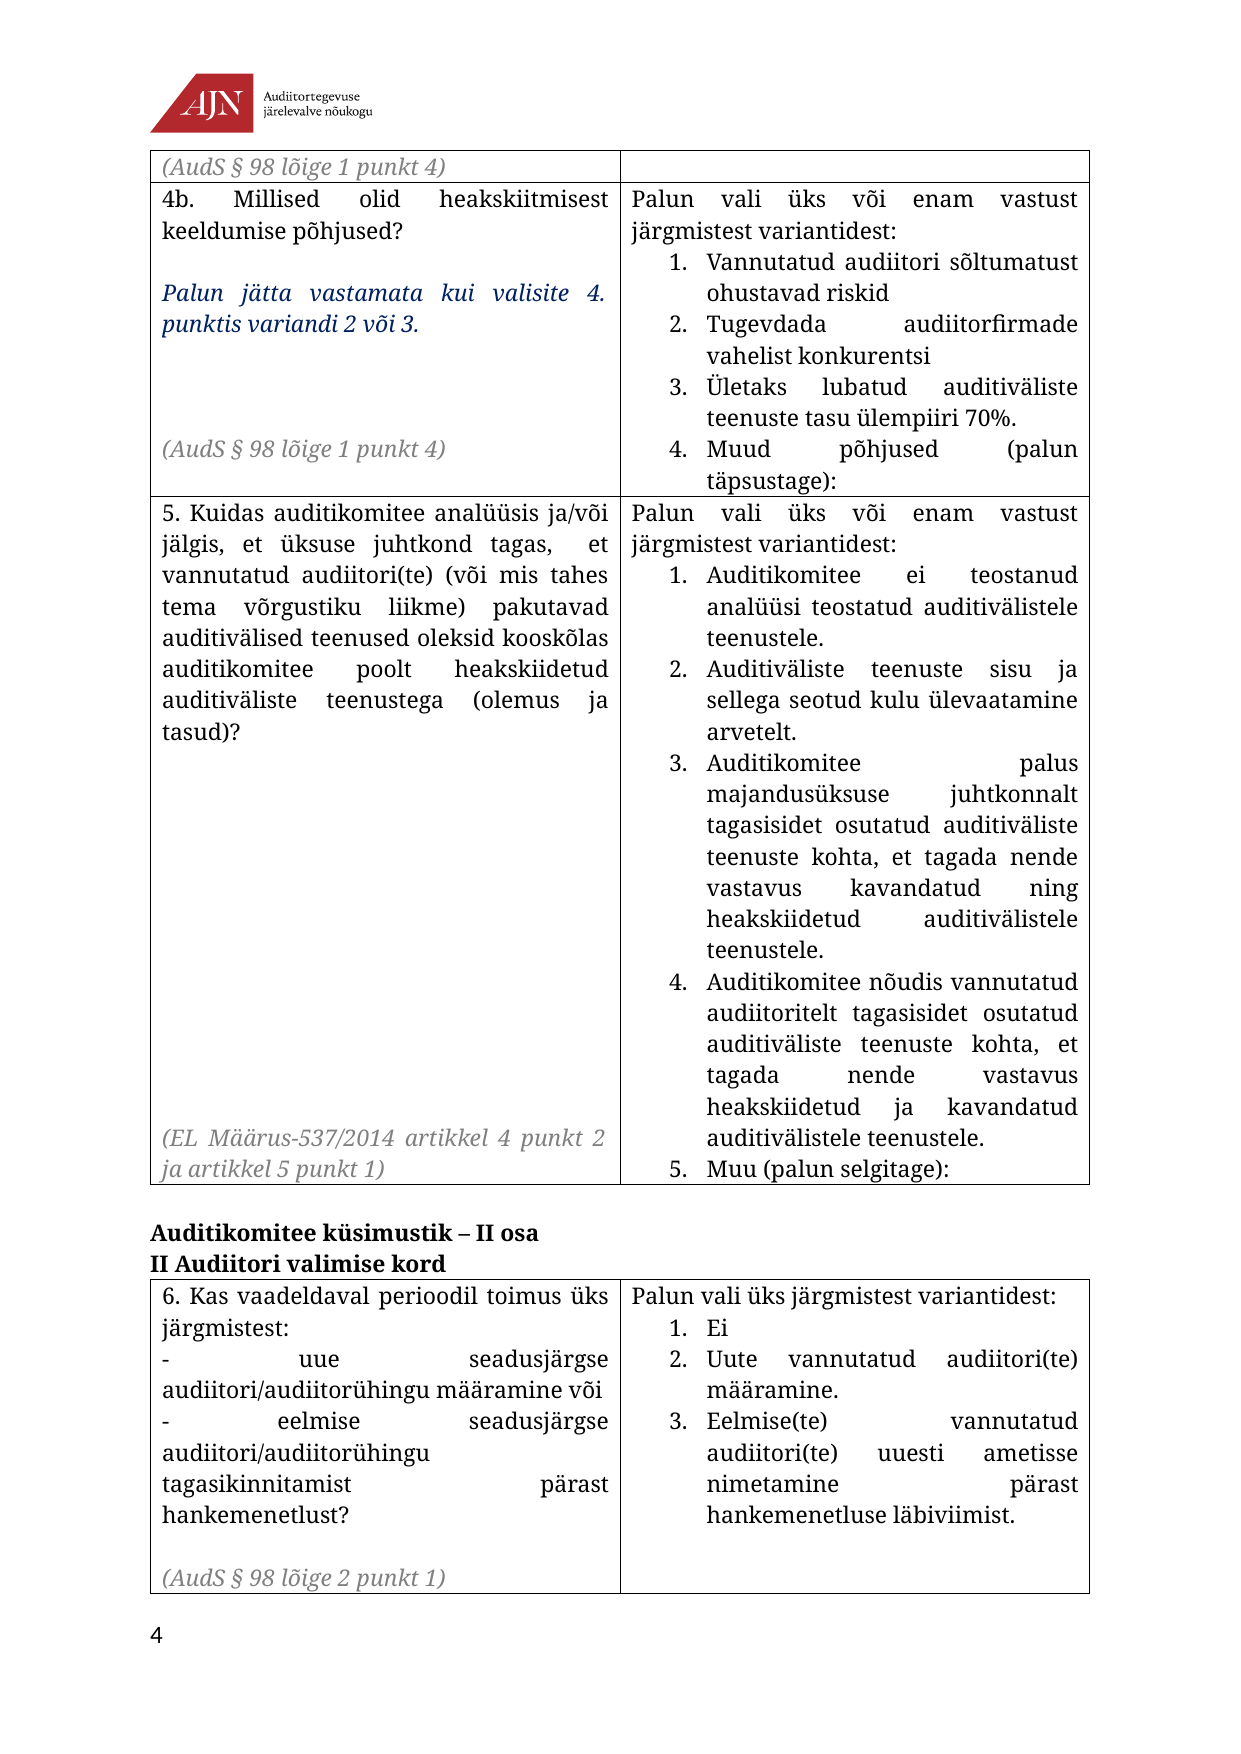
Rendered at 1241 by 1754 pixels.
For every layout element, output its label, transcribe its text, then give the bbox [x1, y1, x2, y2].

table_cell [151, 151, 620, 182]
table_cell Palun vali üks või enam vastust järgmistest variantidest: Vannutatud audiitori sõltumatust ohustavad riskid Tugevdada audiitorfirmade vahelist konkurentsi Ületaks lubatud auditiväliste teenuste tasu ülempiiri 70%. Muud põhjused (palun täpsustage): [621, 183, 1089, 496]
text Auditikomitee küsimustik – II osa [150, 1217, 1090, 1248]
table_cell Palun vali üks või enam vastust järgmistest variantidest: Auditikomitee ei teostanud analüüsi teostatud auditivälistele teenustele. Auditiväliste teenuste sisu ja sellega seotud kulu ülevaatamine arvetelt. Auditikomitee palus majandusüksuse juhtkonnalt tagasisidet osutatud auditiväliste teenuste kohta, et tagada nende vastavus kavandatud ning heakskiidetud auditivälistele teenustele. Auditikomitee nõudis vannutatud audiitoritelt tagasisidet osutatud auditiväliste teenuste kohta, et tagada nende vastavus heakskiidetud ja kavandatud auditivälistele teenustele. Muu (palun selgitage): [621, 497, 1089, 1184]
table_cell 5. Kuidas auditikomitee analüüsis ja/või jälgis, et üksuse juhtkond tagas, et vannutatud audiitori(te) (või mis tahes tema võrgustiku liikme) pakutavad auditivälised teenused oleksid kooskõlas auditikomitee poolt heakskiidetud auditiväliste teenustega (olemus ja tasud)? (EL Määrus-537/2014 artikkel 4 punkt 2 ja artikkel 5 punkt 1) [151, 497, 620, 1184]
table_header 6. Kas vaadeldaval perioodil toimus üks järgmistest: - uue seadusjärgse audiitori/audiitorühingu määramine või - eelmise seadusjärgse audiitori/audiitorühingu tagasikinnitamist pärast hankemenetlust? (AudS § 98 lõige 2 punkt 1) [151, 1280, 620, 1593]
table_cell 4b. Millised olid heakskiitmisest keeldumise põhjused? Palun jätta vastamata kui valisite 4. punktis variandi 2 või 3. (AudS § 98 lõige 1 punkt 4) [151, 183, 620, 496]
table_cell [621, 151, 1089, 182]
text II Audiitori valimise kord [150, 1248, 1090, 1279]
table_header Palun vali üks järgmistest variantidest: Ei Uute vannutatud audiitori(te) määramine. Eelmise(te) vannutatud audiitori(te) uuesti ametisse nimetamine pärast hankemenetluse läbiviimist. [621, 1280, 1089, 1593]
